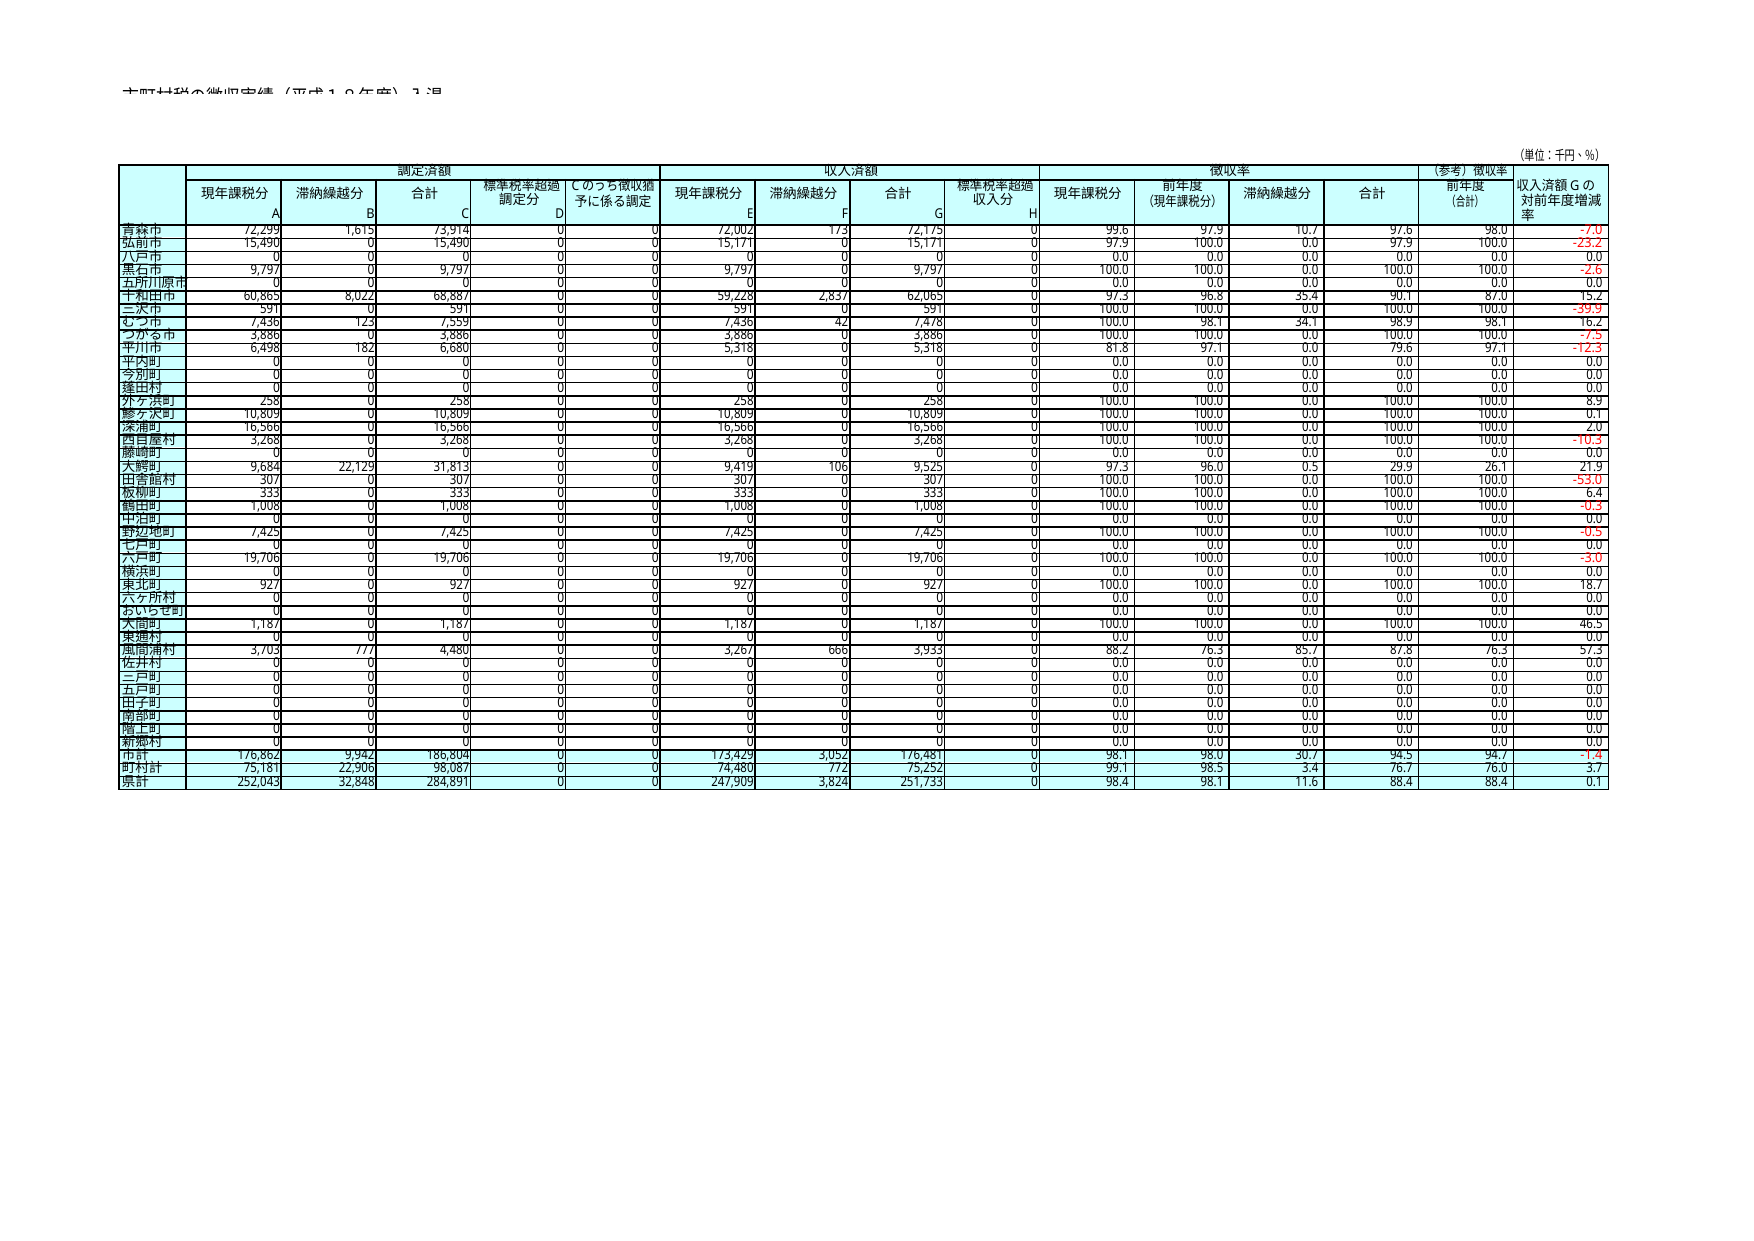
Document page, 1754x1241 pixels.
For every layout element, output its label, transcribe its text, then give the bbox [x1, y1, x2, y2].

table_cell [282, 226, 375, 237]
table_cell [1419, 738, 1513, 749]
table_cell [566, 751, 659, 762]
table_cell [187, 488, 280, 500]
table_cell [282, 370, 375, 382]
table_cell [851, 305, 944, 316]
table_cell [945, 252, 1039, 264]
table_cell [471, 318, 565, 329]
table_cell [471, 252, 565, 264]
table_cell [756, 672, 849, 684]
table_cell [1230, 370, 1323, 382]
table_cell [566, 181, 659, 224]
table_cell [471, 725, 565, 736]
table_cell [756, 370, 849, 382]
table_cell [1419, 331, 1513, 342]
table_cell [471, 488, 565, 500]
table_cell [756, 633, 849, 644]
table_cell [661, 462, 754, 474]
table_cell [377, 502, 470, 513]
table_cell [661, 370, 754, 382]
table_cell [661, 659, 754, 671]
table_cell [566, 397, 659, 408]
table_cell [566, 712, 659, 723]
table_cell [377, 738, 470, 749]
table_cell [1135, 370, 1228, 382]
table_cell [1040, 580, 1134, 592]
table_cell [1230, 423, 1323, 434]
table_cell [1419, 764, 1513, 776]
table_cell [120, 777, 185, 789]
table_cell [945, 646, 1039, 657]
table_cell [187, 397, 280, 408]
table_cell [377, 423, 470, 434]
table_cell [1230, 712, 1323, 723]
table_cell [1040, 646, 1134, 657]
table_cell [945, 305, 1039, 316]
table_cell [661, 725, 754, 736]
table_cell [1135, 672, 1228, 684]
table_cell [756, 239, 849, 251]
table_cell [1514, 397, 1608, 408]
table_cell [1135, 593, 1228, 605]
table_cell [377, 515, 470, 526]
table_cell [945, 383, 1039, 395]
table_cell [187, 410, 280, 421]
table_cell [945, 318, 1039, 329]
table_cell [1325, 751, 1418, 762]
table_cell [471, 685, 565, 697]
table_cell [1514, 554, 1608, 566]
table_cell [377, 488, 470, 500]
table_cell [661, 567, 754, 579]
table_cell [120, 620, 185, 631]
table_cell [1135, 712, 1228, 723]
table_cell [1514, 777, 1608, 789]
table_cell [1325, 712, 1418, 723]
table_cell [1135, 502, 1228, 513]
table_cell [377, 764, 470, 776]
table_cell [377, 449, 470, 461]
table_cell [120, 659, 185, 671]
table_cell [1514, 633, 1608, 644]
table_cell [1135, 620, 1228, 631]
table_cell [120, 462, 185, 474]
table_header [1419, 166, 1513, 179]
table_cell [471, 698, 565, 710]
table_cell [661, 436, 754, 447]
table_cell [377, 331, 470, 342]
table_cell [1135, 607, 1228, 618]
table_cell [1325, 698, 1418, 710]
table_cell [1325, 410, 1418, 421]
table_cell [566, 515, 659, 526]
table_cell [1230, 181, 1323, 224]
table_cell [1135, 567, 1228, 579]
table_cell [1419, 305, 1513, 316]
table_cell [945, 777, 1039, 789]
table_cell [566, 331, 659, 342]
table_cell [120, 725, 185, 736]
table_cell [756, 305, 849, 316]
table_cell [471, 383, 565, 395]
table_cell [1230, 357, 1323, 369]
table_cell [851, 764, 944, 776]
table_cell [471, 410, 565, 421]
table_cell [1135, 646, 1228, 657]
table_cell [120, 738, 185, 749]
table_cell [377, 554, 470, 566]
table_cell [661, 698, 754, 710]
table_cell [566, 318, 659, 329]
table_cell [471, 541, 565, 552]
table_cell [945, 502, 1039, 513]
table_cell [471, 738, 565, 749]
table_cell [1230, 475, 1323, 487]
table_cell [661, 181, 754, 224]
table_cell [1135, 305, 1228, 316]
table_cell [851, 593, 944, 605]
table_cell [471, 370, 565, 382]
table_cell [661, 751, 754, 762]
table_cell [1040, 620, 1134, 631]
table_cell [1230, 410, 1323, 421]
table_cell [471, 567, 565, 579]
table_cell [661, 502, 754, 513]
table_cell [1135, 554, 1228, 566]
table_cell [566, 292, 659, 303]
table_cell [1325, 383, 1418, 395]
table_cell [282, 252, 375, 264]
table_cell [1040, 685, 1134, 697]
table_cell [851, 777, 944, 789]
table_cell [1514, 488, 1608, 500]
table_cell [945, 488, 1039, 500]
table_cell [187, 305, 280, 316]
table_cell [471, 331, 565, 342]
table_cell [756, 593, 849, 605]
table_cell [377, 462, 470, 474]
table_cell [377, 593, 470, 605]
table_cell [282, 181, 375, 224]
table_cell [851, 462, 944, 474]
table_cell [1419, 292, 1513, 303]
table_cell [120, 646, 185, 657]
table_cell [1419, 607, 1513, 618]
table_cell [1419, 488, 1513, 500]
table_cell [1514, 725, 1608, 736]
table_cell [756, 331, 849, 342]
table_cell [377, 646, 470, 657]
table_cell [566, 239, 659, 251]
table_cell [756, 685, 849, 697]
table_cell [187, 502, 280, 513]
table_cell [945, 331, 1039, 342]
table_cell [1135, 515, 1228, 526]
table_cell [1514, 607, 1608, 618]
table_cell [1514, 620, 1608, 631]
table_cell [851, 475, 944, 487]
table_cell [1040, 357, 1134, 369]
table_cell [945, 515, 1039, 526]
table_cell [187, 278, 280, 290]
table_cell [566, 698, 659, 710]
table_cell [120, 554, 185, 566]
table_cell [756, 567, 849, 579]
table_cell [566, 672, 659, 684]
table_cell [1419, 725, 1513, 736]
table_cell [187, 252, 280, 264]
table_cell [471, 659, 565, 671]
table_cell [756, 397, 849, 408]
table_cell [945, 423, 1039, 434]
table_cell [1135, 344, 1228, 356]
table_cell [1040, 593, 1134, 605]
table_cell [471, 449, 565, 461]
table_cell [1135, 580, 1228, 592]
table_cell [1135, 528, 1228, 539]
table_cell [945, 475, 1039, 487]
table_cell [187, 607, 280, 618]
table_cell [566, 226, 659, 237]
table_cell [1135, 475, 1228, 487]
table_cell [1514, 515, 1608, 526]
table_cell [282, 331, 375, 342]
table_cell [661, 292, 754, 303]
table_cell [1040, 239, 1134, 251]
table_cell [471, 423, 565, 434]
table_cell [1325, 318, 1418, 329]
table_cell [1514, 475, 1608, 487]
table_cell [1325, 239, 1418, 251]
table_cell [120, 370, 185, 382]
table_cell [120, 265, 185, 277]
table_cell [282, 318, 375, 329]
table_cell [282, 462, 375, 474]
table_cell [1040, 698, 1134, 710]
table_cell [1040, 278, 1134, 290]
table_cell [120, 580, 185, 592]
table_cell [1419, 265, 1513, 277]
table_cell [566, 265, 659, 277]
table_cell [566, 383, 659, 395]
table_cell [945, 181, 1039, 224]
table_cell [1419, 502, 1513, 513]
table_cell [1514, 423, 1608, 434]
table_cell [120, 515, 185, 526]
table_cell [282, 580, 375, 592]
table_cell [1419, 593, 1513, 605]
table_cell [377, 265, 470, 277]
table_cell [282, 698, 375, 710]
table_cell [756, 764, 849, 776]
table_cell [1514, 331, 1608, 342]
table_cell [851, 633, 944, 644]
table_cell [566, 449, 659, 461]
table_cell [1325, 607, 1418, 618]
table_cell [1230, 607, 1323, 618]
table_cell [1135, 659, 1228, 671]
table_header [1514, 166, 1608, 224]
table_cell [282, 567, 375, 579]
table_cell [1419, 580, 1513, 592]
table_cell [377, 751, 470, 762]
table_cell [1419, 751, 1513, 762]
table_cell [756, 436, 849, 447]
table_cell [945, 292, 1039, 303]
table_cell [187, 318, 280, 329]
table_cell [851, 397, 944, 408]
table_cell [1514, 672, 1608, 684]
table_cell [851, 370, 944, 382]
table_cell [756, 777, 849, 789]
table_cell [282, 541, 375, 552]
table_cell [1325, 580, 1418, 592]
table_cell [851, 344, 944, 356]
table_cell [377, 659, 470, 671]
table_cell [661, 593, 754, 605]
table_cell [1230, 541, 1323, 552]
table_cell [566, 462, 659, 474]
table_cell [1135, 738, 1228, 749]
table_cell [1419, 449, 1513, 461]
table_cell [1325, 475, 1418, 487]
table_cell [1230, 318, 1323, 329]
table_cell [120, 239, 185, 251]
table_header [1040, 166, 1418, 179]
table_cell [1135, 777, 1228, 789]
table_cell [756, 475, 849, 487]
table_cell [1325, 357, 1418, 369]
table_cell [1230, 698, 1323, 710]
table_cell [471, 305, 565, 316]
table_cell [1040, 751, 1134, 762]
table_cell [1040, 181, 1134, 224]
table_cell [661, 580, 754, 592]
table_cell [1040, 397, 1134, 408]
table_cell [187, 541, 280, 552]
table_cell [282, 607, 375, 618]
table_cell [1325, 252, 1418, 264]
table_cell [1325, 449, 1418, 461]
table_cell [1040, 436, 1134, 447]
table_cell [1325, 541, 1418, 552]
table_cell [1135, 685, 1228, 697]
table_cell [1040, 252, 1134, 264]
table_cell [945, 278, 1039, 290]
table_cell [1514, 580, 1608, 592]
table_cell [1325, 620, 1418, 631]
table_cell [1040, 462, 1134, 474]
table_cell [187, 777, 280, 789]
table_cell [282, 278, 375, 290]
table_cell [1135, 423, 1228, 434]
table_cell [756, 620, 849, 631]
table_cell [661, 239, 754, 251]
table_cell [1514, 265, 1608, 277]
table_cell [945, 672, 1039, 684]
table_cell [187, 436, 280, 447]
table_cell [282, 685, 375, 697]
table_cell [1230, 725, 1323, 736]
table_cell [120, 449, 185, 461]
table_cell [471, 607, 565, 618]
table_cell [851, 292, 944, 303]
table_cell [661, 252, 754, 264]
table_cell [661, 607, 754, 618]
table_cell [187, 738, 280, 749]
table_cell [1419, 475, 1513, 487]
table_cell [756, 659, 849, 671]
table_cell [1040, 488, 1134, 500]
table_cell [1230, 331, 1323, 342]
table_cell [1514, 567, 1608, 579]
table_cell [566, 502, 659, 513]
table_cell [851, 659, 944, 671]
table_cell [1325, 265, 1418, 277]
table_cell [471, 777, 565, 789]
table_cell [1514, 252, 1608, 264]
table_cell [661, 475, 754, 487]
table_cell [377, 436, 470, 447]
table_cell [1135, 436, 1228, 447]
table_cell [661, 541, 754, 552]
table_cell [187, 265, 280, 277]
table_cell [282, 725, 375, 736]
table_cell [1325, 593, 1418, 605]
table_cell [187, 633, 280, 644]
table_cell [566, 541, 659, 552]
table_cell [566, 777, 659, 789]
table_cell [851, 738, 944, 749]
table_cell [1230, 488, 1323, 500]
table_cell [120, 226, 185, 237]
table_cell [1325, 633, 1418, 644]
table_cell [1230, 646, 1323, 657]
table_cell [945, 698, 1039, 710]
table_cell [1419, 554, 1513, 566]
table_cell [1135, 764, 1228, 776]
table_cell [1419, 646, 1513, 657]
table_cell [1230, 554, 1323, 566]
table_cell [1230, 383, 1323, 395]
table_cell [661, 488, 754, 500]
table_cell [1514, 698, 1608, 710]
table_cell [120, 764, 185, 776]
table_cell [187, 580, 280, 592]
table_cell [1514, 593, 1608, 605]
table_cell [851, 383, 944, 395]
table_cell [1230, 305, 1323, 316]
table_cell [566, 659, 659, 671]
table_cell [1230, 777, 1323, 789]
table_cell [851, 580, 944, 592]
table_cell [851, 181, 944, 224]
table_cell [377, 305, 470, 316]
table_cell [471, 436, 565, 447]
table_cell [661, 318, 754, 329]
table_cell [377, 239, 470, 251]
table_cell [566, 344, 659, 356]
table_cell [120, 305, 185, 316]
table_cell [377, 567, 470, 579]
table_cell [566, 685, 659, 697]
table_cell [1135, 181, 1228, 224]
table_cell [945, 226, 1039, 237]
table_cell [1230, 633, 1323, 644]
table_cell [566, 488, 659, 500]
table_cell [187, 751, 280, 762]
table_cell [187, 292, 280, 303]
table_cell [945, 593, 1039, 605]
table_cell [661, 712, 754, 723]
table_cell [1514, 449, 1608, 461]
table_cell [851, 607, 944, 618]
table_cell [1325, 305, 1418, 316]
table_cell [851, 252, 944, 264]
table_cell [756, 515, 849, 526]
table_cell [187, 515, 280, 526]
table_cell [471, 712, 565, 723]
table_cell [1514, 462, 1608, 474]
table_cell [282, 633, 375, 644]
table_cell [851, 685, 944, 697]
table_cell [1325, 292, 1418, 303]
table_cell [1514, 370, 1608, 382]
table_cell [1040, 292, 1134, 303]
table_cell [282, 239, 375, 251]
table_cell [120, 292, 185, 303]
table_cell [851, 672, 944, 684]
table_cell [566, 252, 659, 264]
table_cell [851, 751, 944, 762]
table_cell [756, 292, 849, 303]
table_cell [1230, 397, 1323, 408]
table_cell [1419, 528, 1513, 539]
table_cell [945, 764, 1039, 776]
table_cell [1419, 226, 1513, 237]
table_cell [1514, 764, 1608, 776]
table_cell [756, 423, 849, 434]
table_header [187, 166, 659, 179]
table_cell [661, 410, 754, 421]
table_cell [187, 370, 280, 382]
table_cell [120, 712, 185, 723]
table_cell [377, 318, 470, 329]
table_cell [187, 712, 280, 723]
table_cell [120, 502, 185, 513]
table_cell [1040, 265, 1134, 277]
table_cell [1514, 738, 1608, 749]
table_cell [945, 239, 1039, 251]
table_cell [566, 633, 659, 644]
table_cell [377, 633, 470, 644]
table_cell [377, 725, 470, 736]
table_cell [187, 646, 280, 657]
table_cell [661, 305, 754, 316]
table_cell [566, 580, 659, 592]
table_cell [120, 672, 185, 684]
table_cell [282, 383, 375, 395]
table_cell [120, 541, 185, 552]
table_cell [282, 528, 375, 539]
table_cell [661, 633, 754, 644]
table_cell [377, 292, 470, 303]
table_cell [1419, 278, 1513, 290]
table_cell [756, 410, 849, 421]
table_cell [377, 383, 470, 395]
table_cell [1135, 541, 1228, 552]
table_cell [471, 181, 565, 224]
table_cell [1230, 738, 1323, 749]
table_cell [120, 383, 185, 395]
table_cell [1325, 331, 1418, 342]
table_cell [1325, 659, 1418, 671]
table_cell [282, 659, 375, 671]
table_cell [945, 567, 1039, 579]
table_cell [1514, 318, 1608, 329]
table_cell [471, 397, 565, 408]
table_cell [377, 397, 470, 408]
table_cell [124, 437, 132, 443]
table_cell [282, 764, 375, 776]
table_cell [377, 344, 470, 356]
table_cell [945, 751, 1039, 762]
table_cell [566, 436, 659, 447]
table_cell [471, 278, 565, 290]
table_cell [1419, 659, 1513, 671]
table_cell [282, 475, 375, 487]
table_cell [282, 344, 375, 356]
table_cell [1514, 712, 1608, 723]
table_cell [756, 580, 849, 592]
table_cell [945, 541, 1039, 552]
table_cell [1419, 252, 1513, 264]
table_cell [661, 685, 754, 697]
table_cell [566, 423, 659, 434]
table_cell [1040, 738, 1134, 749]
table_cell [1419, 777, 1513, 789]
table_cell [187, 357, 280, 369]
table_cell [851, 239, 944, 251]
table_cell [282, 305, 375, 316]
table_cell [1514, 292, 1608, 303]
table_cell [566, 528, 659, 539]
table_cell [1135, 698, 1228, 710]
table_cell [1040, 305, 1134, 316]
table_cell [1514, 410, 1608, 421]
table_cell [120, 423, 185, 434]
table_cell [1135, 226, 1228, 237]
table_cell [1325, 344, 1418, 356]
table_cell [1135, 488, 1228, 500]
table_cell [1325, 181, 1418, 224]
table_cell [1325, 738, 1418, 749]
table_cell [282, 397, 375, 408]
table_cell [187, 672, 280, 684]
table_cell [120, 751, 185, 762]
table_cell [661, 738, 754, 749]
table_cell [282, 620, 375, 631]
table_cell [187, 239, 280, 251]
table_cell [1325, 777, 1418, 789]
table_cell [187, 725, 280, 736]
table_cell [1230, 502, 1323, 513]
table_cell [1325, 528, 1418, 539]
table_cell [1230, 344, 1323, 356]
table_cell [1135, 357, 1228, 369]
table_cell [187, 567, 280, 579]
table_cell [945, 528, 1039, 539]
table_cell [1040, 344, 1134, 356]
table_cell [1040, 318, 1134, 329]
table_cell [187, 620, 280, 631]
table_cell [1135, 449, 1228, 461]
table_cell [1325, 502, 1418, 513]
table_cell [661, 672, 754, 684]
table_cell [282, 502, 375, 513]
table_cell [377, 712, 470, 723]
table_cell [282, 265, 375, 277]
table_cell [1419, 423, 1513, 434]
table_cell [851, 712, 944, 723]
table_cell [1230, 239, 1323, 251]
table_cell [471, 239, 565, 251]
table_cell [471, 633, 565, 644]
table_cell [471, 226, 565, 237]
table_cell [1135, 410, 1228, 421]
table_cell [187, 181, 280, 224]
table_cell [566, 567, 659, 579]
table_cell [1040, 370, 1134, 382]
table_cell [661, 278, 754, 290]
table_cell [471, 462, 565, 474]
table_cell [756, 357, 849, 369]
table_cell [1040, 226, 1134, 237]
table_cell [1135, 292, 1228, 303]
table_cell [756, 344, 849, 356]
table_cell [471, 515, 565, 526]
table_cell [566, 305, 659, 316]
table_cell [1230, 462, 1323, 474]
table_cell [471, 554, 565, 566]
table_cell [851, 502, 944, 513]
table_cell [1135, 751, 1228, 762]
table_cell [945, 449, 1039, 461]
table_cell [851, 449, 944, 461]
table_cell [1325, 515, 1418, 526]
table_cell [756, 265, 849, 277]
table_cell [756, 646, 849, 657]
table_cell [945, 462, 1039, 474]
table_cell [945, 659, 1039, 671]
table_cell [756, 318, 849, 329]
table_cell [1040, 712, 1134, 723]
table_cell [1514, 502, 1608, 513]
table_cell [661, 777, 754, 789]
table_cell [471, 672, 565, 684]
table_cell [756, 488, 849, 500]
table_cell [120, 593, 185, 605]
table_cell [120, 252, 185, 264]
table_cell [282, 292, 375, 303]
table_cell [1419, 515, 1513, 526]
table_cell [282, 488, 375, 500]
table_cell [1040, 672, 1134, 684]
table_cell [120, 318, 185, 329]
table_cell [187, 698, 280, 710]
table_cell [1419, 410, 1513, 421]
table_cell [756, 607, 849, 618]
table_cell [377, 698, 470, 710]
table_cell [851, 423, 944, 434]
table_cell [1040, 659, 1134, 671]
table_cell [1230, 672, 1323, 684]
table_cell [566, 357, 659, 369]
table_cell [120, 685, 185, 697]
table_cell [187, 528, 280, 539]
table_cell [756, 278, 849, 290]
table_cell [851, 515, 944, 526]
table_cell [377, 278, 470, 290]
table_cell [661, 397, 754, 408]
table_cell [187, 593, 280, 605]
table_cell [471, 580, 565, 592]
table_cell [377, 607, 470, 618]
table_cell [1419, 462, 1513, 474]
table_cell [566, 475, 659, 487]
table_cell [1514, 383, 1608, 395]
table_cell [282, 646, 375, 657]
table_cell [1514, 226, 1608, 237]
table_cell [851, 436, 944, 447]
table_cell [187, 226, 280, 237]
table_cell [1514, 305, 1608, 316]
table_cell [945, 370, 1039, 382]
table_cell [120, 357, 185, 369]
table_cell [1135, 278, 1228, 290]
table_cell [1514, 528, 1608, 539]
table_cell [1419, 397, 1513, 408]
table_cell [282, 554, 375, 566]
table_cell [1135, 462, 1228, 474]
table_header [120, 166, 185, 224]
text （単位：千円、％） [106, 145, 1605, 164]
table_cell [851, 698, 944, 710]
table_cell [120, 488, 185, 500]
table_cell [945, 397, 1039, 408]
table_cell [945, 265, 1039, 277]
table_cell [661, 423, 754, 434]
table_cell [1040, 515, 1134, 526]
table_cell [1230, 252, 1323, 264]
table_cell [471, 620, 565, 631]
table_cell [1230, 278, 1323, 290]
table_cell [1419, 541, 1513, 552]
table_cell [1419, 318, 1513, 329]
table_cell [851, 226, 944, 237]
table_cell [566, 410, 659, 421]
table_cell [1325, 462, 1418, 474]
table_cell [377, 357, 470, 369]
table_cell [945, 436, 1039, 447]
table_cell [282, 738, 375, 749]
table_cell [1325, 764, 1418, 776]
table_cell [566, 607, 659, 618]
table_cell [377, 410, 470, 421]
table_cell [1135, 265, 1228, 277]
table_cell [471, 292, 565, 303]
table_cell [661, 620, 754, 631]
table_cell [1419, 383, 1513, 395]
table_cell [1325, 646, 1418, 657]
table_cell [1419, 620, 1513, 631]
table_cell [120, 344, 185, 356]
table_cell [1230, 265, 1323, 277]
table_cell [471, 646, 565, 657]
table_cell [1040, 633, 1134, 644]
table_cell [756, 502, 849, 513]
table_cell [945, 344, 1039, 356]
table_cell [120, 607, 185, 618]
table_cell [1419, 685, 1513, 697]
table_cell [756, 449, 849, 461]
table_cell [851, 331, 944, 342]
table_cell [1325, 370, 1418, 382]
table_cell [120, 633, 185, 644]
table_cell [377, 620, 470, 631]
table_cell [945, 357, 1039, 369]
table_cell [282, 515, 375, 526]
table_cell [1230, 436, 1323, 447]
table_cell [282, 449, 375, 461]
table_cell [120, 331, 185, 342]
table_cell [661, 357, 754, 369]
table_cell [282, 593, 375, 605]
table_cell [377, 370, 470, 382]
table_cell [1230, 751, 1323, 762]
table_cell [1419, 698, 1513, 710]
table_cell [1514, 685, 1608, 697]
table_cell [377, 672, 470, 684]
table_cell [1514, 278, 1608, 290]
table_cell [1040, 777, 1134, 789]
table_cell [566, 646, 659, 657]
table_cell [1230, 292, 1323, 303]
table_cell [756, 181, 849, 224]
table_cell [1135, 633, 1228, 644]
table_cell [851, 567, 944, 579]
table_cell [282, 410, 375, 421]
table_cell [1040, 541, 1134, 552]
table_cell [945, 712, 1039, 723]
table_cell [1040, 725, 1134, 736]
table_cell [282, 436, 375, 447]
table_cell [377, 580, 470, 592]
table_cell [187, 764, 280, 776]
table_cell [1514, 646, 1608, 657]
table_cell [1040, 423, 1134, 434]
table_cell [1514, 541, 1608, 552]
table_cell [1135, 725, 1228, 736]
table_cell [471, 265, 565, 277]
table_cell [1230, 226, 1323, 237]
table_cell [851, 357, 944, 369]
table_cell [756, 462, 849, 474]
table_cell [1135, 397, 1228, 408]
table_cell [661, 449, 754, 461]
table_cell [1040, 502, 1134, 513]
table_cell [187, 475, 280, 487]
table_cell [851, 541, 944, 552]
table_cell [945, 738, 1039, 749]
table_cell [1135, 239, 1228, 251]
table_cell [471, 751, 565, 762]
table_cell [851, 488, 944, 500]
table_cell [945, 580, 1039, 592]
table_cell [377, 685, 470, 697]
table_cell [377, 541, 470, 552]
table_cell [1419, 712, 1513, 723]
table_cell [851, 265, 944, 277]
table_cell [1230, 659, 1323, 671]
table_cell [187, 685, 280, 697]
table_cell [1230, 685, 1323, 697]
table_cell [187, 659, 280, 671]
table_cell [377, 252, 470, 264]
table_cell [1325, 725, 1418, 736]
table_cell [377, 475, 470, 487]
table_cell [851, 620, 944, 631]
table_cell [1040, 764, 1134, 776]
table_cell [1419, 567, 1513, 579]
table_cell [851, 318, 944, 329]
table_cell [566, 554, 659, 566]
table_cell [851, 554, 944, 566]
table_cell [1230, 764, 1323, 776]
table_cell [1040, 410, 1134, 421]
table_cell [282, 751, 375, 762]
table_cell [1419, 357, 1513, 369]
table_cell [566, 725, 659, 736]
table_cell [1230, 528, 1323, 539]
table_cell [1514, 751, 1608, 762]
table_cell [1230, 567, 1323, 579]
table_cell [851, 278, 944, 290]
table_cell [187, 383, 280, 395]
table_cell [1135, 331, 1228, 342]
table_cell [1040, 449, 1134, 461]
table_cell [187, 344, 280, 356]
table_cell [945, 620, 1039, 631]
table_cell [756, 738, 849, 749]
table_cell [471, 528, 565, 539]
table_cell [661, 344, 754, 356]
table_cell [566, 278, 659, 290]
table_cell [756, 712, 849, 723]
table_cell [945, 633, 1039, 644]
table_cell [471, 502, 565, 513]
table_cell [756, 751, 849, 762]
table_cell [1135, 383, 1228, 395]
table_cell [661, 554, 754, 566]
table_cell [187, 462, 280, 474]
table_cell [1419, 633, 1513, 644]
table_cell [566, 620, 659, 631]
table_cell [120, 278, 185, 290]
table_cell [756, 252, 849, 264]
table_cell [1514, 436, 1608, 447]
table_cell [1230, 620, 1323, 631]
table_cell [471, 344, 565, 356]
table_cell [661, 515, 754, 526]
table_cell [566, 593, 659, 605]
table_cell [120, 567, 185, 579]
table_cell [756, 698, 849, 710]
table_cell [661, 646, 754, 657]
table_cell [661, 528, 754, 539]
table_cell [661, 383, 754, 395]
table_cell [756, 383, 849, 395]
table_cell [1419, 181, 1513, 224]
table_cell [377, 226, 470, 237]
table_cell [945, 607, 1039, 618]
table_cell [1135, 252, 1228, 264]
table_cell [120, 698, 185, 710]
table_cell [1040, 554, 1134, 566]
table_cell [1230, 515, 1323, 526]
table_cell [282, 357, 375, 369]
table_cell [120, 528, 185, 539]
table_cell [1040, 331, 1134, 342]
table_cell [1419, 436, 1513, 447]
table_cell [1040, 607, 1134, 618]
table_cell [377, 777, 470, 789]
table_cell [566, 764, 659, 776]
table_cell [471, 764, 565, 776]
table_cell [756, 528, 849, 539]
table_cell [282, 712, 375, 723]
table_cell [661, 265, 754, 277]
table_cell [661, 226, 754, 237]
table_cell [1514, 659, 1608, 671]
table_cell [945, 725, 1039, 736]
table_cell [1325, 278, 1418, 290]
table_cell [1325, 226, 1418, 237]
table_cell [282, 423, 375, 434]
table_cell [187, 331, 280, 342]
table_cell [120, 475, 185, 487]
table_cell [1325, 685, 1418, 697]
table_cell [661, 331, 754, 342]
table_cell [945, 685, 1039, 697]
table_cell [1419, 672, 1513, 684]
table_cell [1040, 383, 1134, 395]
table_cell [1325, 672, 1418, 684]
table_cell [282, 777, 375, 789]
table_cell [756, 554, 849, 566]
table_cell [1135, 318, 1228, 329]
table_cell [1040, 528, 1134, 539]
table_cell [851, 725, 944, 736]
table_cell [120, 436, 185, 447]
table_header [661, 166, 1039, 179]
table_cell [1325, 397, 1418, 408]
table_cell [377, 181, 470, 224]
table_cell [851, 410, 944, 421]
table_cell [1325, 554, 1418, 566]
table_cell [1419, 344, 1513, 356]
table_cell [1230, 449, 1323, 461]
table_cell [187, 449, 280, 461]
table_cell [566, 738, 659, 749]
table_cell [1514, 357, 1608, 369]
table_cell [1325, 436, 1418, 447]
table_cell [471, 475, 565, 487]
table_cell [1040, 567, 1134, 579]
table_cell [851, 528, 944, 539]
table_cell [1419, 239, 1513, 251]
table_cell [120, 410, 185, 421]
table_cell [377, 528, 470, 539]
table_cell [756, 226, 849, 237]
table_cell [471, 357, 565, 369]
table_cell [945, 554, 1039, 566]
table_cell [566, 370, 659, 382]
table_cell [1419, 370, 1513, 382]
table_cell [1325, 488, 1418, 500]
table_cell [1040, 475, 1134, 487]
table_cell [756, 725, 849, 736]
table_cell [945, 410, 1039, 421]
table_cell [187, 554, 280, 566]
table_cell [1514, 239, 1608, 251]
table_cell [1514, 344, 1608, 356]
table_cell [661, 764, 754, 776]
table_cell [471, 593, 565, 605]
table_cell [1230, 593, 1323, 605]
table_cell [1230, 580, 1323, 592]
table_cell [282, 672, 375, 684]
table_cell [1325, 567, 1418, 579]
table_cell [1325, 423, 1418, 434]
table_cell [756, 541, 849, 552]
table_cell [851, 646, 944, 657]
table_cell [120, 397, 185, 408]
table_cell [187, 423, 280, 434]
